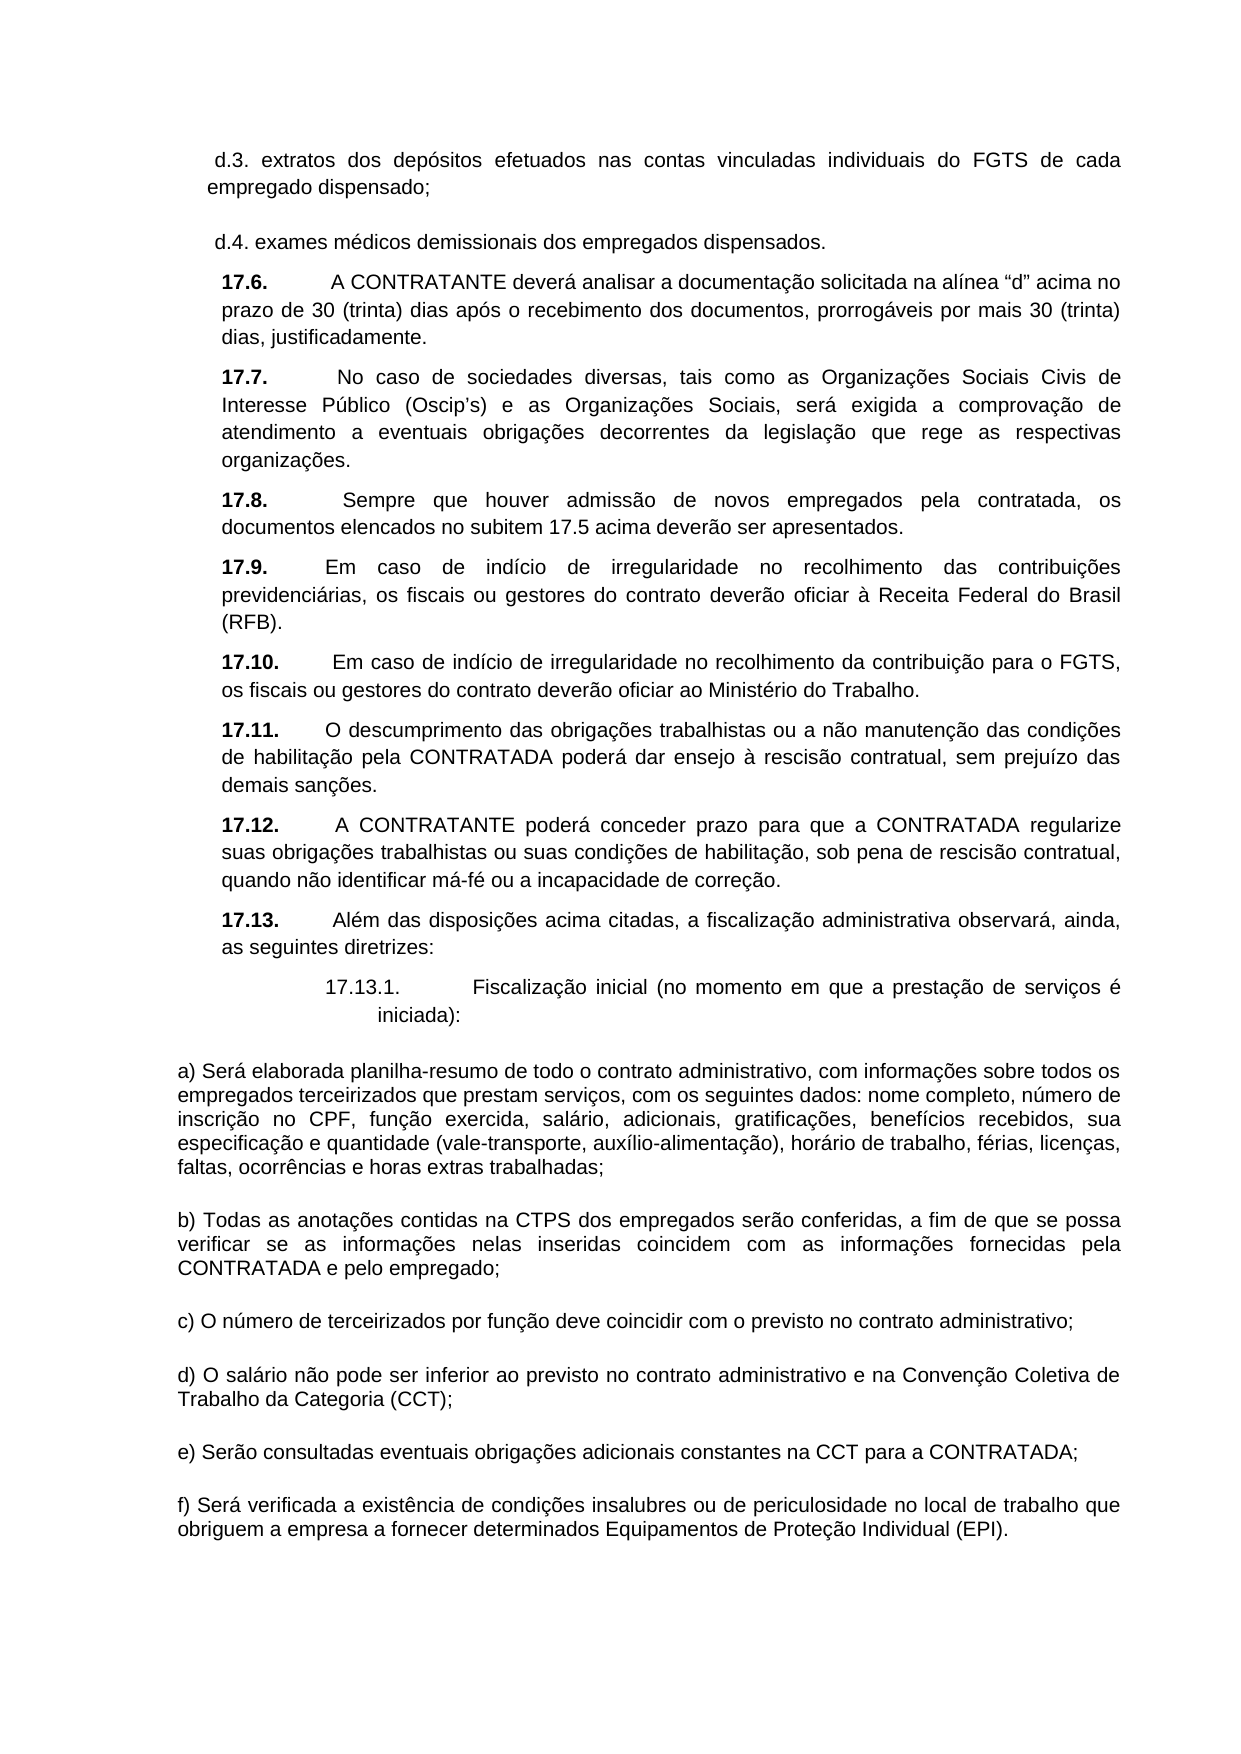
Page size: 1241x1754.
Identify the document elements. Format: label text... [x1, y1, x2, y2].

text d.4. exames médicos demissionais dos empregados dispensados. [207, 230, 1122, 254]
list Fiscalização inicial (no momento em que a prestação de serviços é iniciada): [325, 975, 1122, 1027]
list Em caso de indício de irregularidade no recolhimento da contribuição para o FGTS, os fiscais ou gestores do contrato deverão oficiar ao Ministério do Trabalho. [221, 650, 1122, 702]
text a) Será elaborada planilha-resumo de todo o contrato administrativo, com informações sobre todos os empregados terceirizados que prestam serviços, com os seguintes dados: nome completo, número de inscrição no CPF, função exercida, salário, adicionais, gratificações, benefícios recebidos, sua especificação e quantidade (vale-transporte, auxílio-alimentação), horário de trabalho, férias, licenças, faltas, ocorrências e horas extras trabalhadas; [177, 1059, 1122, 1179]
text f) Será verificada a existência de condições insalubres ou de periculosidade no local de trabalho que obriguem a empresa a fornecer determinados Equipamentos de Proteção Individual (EPI). [177, 1493, 1122, 1541]
text d.3. extratos dos depósitos efetuados nas contas vinculadas individuais do FGTS de cada empregado dispensado; [207, 148, 1122, 199]
list Em caso de indício de irregularidade no recolhimento das contribuições previdenciárias, os fiscais ou gestores do contrato deverão oficiar à Receita Federal do Brasil (RFB). [221, 555, 1122, 634]
list No caso de sociedades diversas, tais como as Organizações Sociais Civis de Interesse Público (Oscip’s) e as Organizações Sociais, será exigida a comprovação de atendimento a eventuais obrigações decorrentes da legislação que rege as respectivas organizações. [221, 365, 1122, 472]
list Além das disposições acima citadas, a fiscalização administrativa observará, ainda, as seguintes diretrizes: [221, 908, 1122, 959]
list O descumprimento das obrigações trabalhistas ou a não manutenção das condições de habilitação pela CONTRATADA poderá dar ensejo à rescisão contratual, sem prejuízo das demais sanções. [221, 718, 1122, 797]
text d) O salário não pode ser inferior ao previsto no contrato administrativo e na Convenção Coletiva de Trabalho da Categoria (CCT); [177, 1362, 1122, 1410]
text b) Todas as anotações contidas na CTPS dos empregados serão conferidas, a fim de que se possa verificar se as informações nelas inseridas coincidem com as informações fornecidas pela CONTRATADA e pelo empregado; [177, 1208, 1122, 1280]
text c) O número de terceirizados por função deve coincidir com o previsto no contrato administrativo; [177, 1309, 1122, 1333]
list Sempre que houver admissão de novos empregados pela contratada, os documentos elencados no subitem 17.5 acima deverão ser apresentados. [221, 488, 1122, 539]
list A CONTRATANTE poderá conceder prazo para que a CONTRATADA regularize suas obrigações trabalhistas ou suas condições de habilitação, sob pena de rescisão contratual, quando não identificar má-fé ou a incapacidade de correção. [221, 813, 1122, 892]
list A CONTRATANTE deverá analisar a documentação solicitada na alínea “d” acima no prazo de 30 (trinta) dias após o recebimento dos documentos, prorrogáveis por mais 30 (trinta) dias, justificadamente. [221, 270, 1122, 349]
text e) Serão consultadas eventuais obrigações adicionais constantes na CCT para a CONTRATADA; [177, 1439, 1122, 1463]
